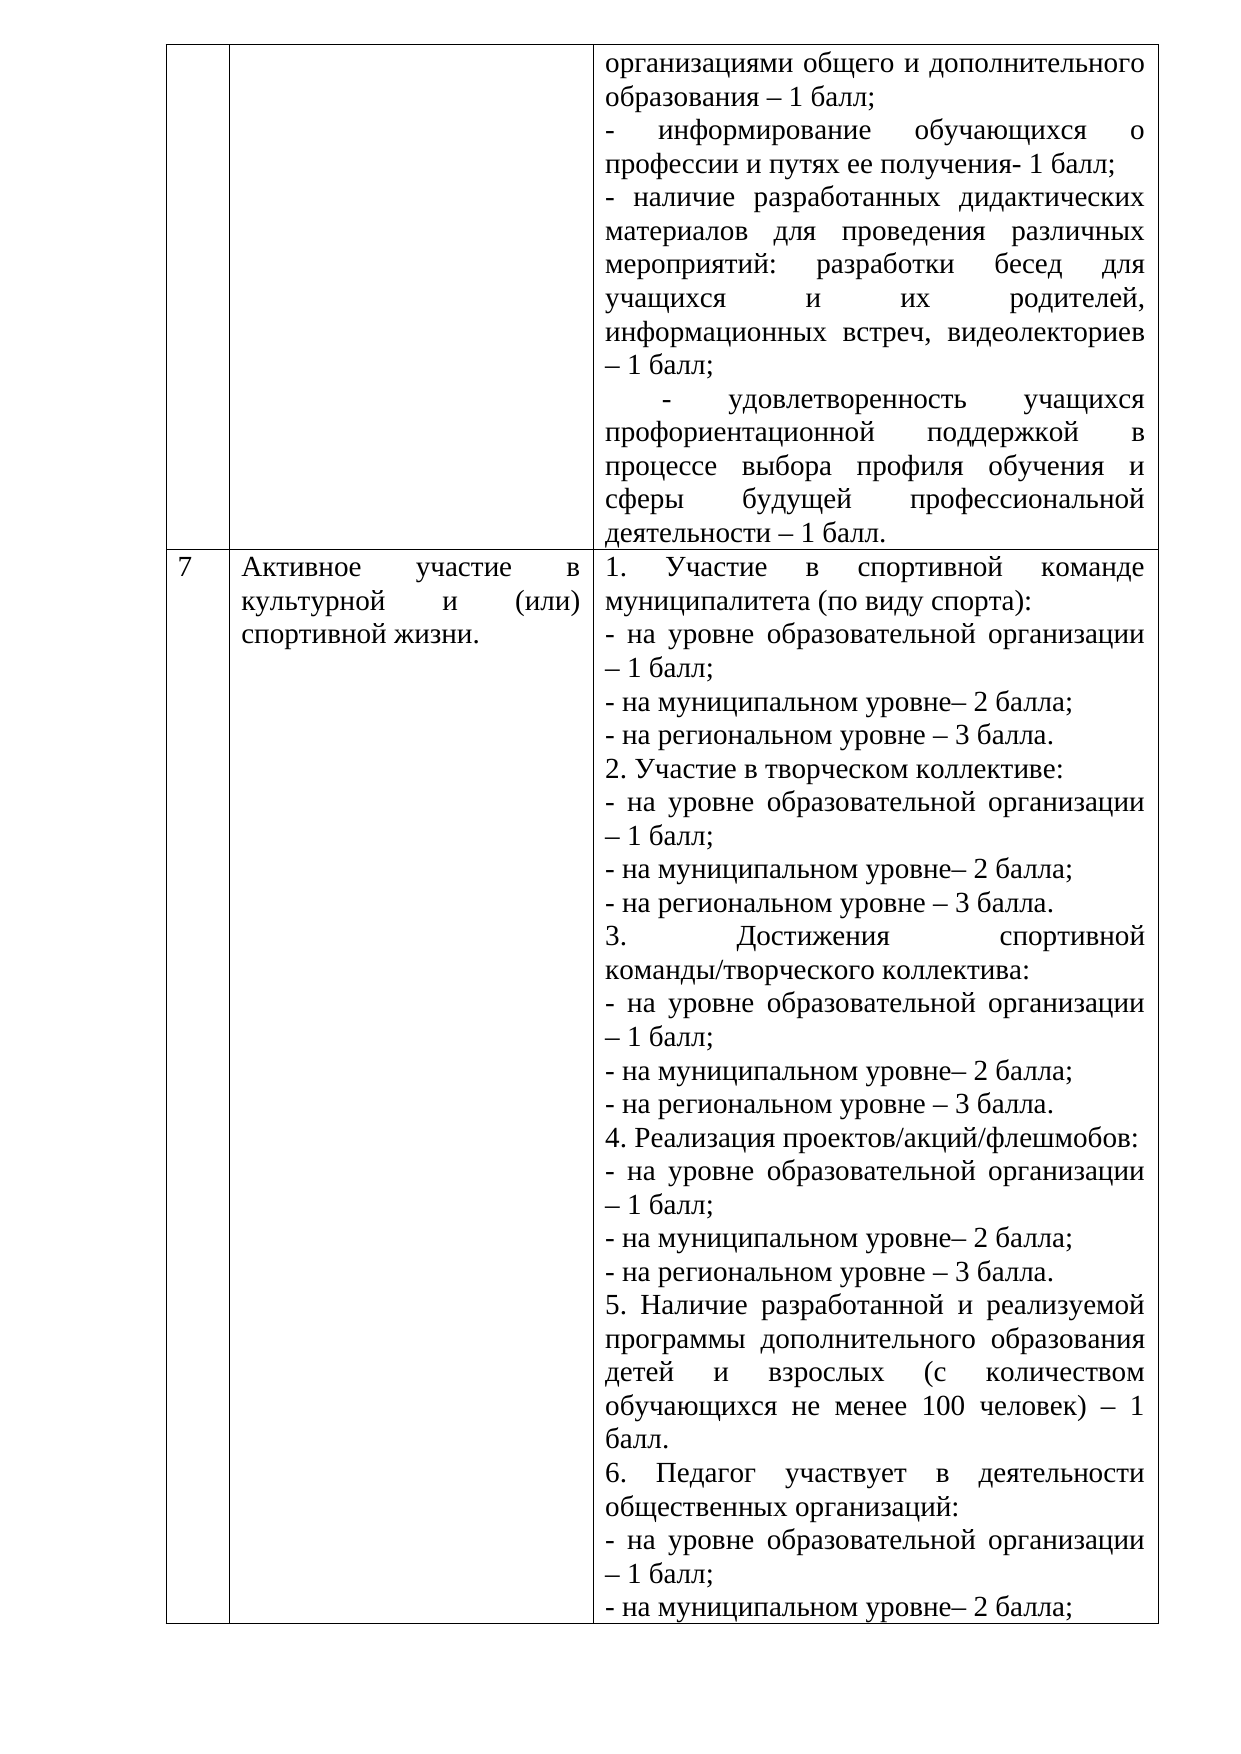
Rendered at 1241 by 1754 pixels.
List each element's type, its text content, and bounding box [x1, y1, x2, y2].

table_cell 6 [167, 45, 229, 548]
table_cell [230, 550, 593, 1623]
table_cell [594, 45, 1158, 548]
table_cell 7 [167, 550, 229, 1623]
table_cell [230, 45, 593, 548]
